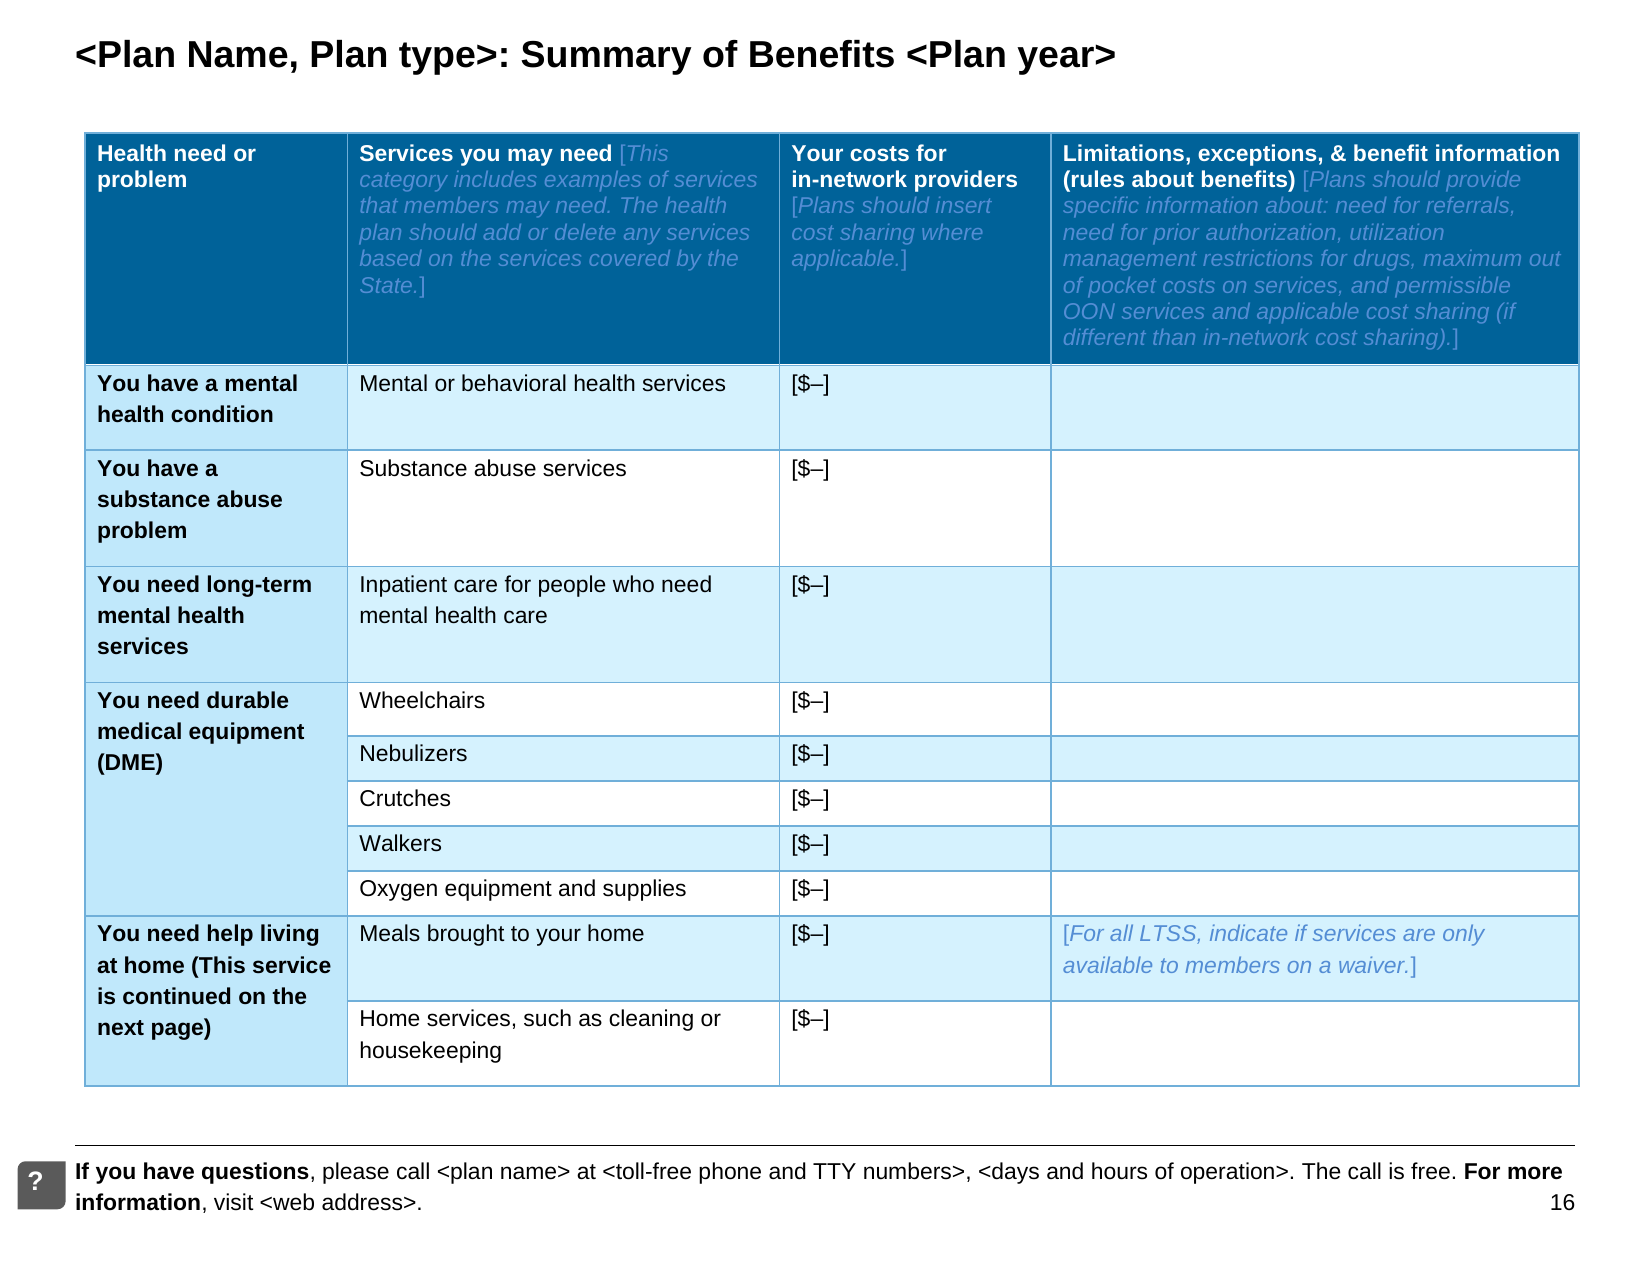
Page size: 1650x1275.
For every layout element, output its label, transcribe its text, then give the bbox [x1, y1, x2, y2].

table_cell [$–] [780, 451, 1050, 566]
table_cell [For all LTSS, indicate if services are only available to members on a waiver.] [1052, 917, 1578, 1000]
table_cell Wheelchairs [348, 683, 779, 735]
table_cell [$–] [780, 917, 1050, 1000]
table_cell Inpatient care for people who need mental health care [348, 567, 779, 682]
table_cell [$–] [780, 683, 1050, 735]
table_cell [1052, 737, 1578, 780]
table_header Limitations, exceptions, & benefit information (rules about benefits) [Plans should provide specific information about: need for referrals, need for prior authorization, utilization management restrictions for drugs, maximum out of pocket costs on services, and permissible OON services and applicable cost sharing (if different than in-network cost sharing).] [1052, 134, 1578, 364]
table_cell [$–] [780, 567, 1050, 682]
table_cell You have a mental health condition [86, 366, 347, 449]
table_cell [$–] [780, 366, 1050, 449]
table_cell [1052, 567, 1578, 682]
table_header Services you may need [This category includes examples of services that members may need. The health plan should add or delete any services based on the services covered by the State.] [348, 134, 779, 364]
table_cell [1052, 782, 1578, 825]
table_cell [1052, 451, 1578, 566]
table_cell Mental or behavioral health services [348, 366, 779, 449]
table_cell [$–] [780, 1002, 1050, 1085]
table_cell [1052, 1002, 1578, 1085]
table_cell [$–] [780, 827, 1050, 870]
table_cell You need help living at home (This service is continued on the next page) [86, 917, 347, 1085]
table_cell Walkers [348, 827, 779, 870]
table_cell Oxygen equipment and supplies [348, 872, 779, 915]
table_cell Crutches [348, 782, 779, 825]
table_cell Substance abuse services [348, 451, 779, 566]
table_cell [1052, 872, 1578, 915]
table_cell Home services, such as cleaning or housekeeping [348, 1002, 779, 1085]
table_cell [$–] [780, 737, 1050, 780]
table_cell [$–] [780, 782, 1050, 825]
table_cell [$–] [780, 872, 1050, 915]
table_cell You have a substance abuse problem [86, 451, 347, 566]
table_cell [1052, 683, 1578, 735]
table_header Health need or problem [86, 134, 347, 364]
table_cell You need durable medical equipment (DME) [86, 683, 347, 915]
table_header Your costs for in-network providers [Plans should insert cost sharing where applicable.] [780, 134, 1050, 364]
table_cell Nebulizers [348, 737, 779, 780]
table_cell Meals brought to your home [348, 917, 779, 1000]
table_cell [1052, 827, 1578, 870]
table_cell [1052, 366, 1578, 449]
table_cell You need long-term mental health services [86, 567, 347, 682]
